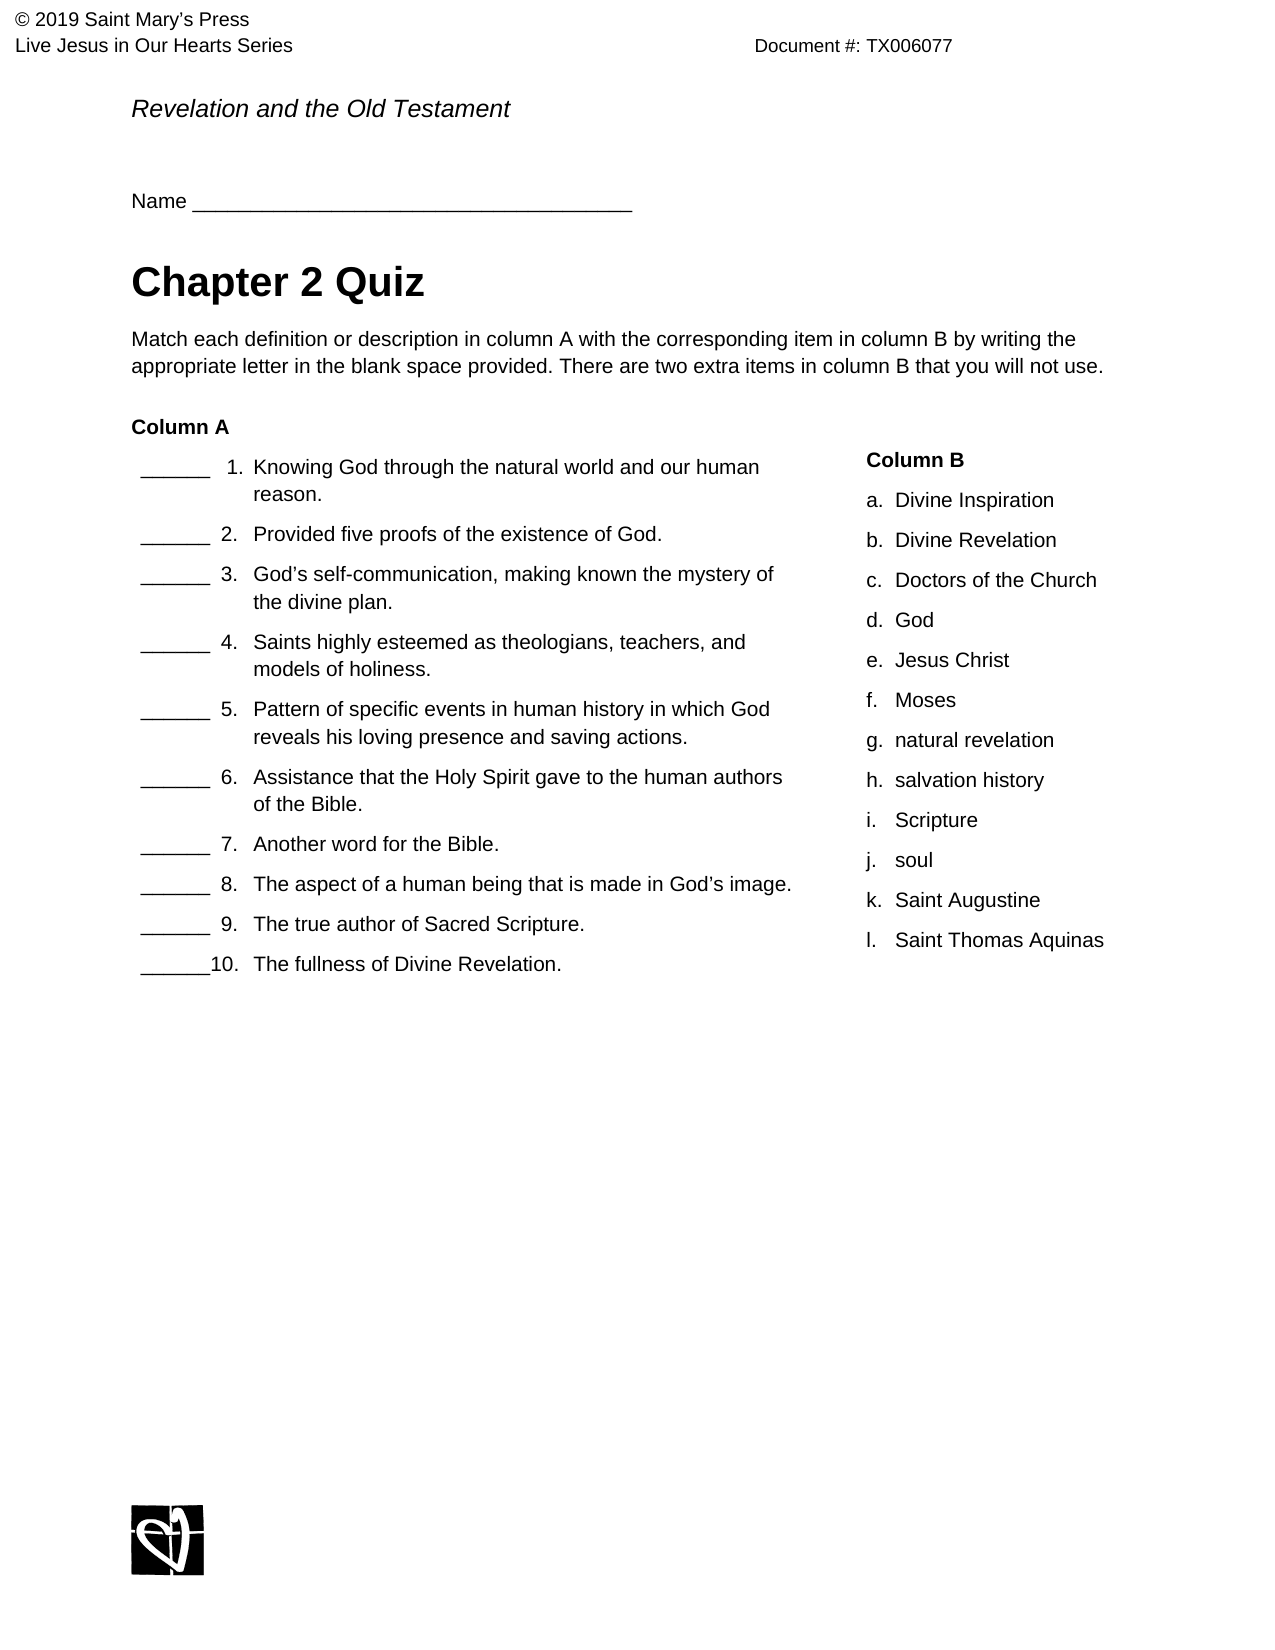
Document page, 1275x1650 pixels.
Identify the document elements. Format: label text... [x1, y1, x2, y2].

text Saint Thomas Aquinas [866, 928, 1144, 952]
text Divine Inspiration [866, 488, 1144, 512]
text soul [866, 848, 1144, 872]
list ______ 3. God’s self-communication, making known the mystery of the divine plan. [141, 562, 806, 614]
text Divine Revelation [866, 528, 1144, 552]
text salvation history [866, 768, 1144, 792]
text God [866, 608, 1144, 632]
text Doctors of the Church [866, 568, 1144, 592]
list ______ 2. Provided five proofs of the existence of God. [141, 522, 806, 546]
text Match each definition or description in column A with the corresponding item in column B by writing the appropriate letter in the blank space provided. There are two extra items in column B that you will not use. [131, 326, 1144, 378]
list ______ 5. Pattern of specific events in human history in which God reveals his loving presence and saving actions. [141, 697, 806, 749]
list ______ 7. Another word for the Bible. [141, 832, 806, 856]
list ______ 9. The true author of Sacred Scripture. [141, 912, 806, 936]
list ______ 8. The aspect of a human being that is made in God’s image. [141, 872, 806, 896]
list ______ 4. Saints highly esteemed as theologians, teachers, and models of holiness. [141, 630, 806, 681]
text Column A [131, 415, 806, 439]
text Name ______________________________________ [131, 189, 1144, 237]
list ______ 1. Knowing God through the natural world and our human reason. [141, 455, 806, 506]
text natural revelation [866, 728, 1144, 752]
list ______ 6. Assistance that the Holy Spirit gave to the human authors of the Bible. [141, 765, 806, 816]
text Moses [866, 688, 1144, 712]
list ______ 10. The fullness of Divine Revelation. [141, 952, 806, 976]
text Saint Augustine [866, 888, 1144, 912]
text Jesus Christ [866, 648, 1144, 672]
text Column B [866, 448, 1144, 472]
text Scripture [866, 808, 1144, 832]
text Chapter 2 Quiz [131, 258, 1144, 306]
